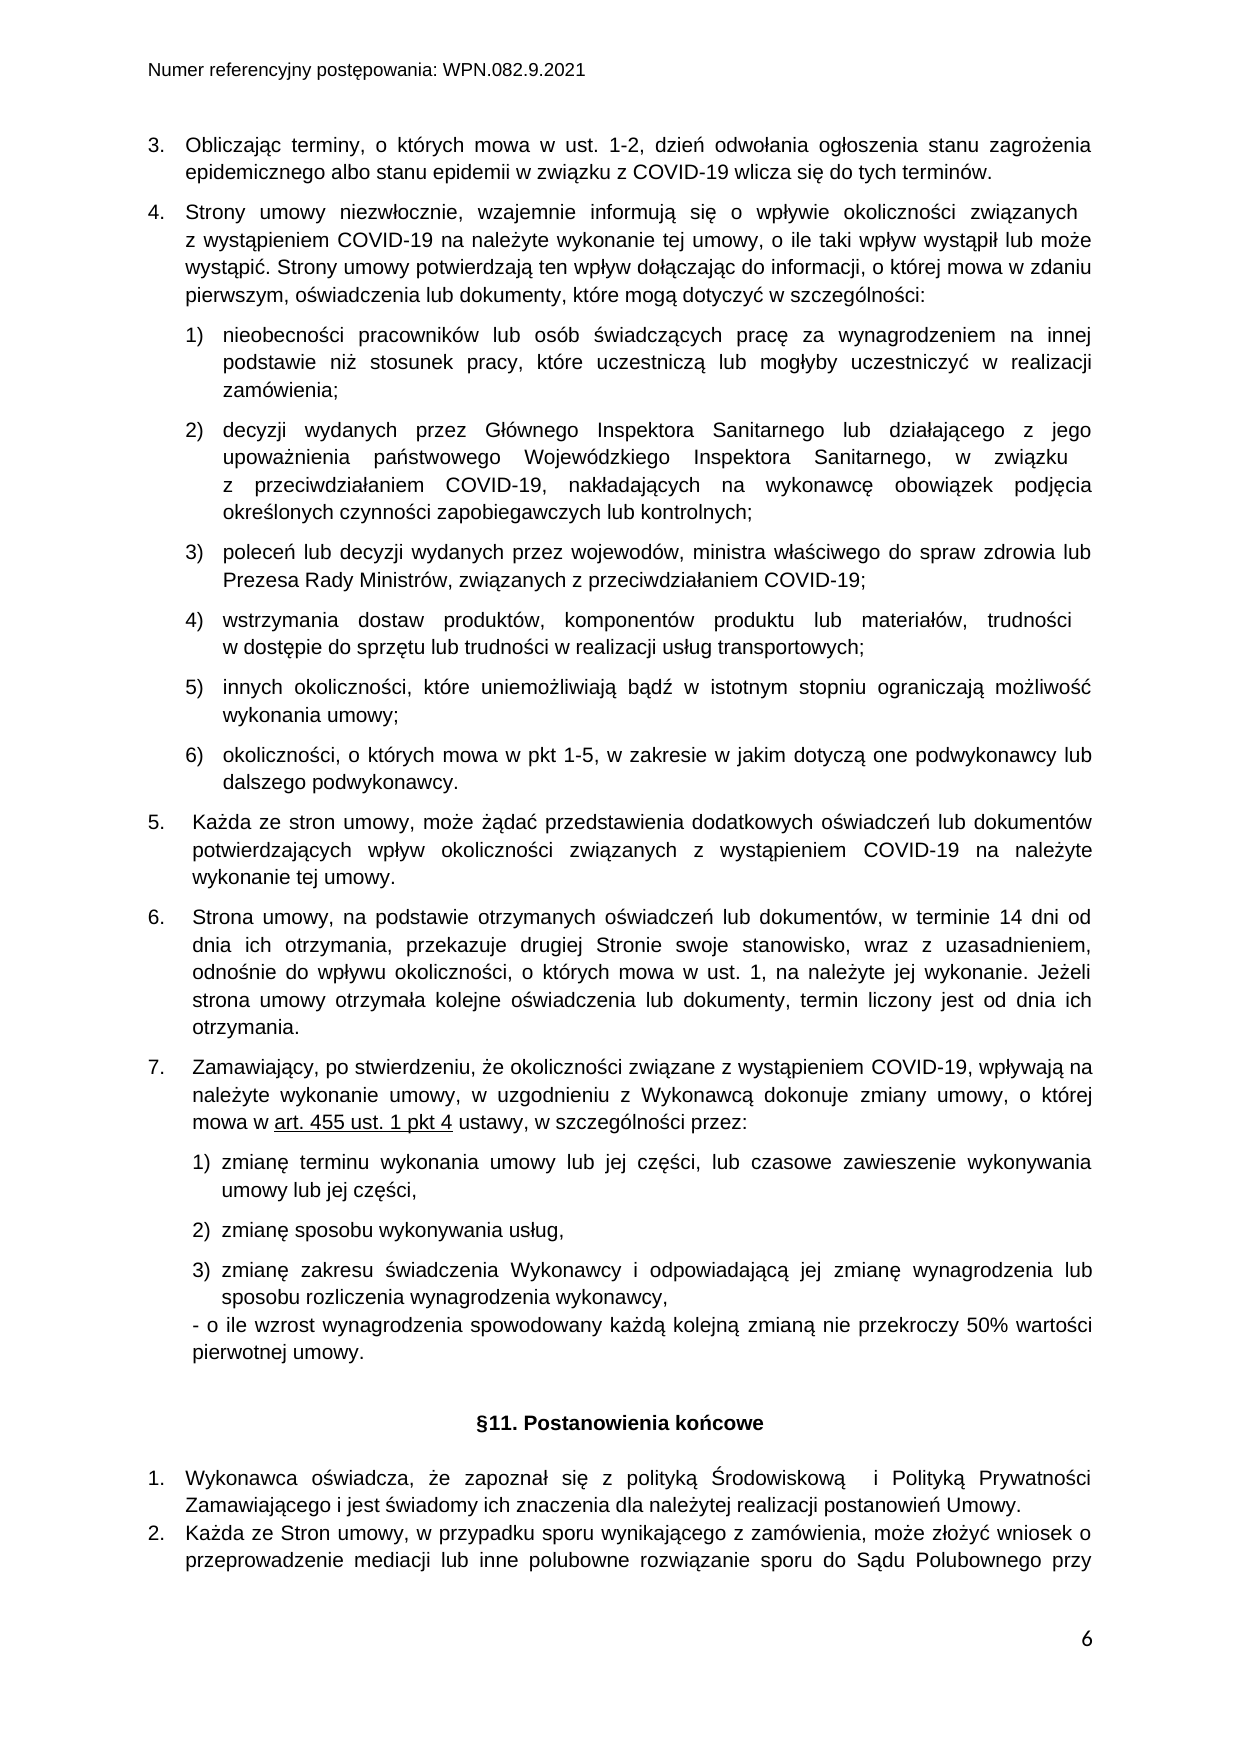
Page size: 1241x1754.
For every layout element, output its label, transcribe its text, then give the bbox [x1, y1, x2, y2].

list okoliczności, o których mowa w pkt 1-5, w zakresie w jakim dotyczą one podwykonawcy lub dalszego podwykonawcy. [185, 743, 1093, 794]
list Każda ze stron umowy, może żądać przedstawienia dodatkowych oświadczeń lub dokumentów potwierdzających wpływ okoliczności związanych z wystąpieniem COVID-19 na należyte wykonanie tej umowy. [148, 810, 1093, 889]
text §11. Postanowienia końcowe [148, 1411, 1093, 1435]
list zmianę zakresu świadczenia Wykonawcy i odpowiadającą jej zmianę wynagrodzenia lub sposobu rozliczenia wynagrodzenia wykonawcy, [192, 1258, 1093, 1309]
list zmianę terminu wykonania umowy lub jej części, lub czasowe zawieszenie wykonywania umowy lub jej części, [192, 1150, 1093, 1202]
text - o ile wzrost wynagrodzenia spowodowany każdą kolejną zmianą nie przekroczy 50% wartości pierwotnej umowy. [192, 1313, 1093, 1364]
list Zamawiający, po stwierdzeniu, że okoliczności związane z wystąpieniem COVID-19, wpływają na należyte wykonanie umowy, w uzgodnieniu z Wykonawcą dokonuje zmiany umowy, o której mowa w art. 455 ust. 1 pkt 4 ustawy, w szczególności przez: [148, 1055, 1093, 1134]
list Strona umowy, na podstawie otrzymanych oświadczeń lub dokumentów, w terminie 14 dni od dnia ich otrzymania, przekazuje drugiej Stronie swoje stanowisko, wraz z uzasadnieniem, odnośnie do wpływu okoliczności, o których mowa w ust. 1, na należyte jej wykonanie. Jeżeli strona umowy otrzymała kolejne oświadczenia lub dokumenty, termin liczony jest od dnia ich otrzymania. [148, 905, 1093, 1039]
list Wykonawca oświadcza, że zapoznał się z polityką Środowiskową i Polityką Prywatności Zamawiającego i jest świadomy ich znaczenia dla należytej realizacji postanowień Umowy. [148, 1466, 1093, 1517]
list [148, 1521, 1093, 1572]
list Strony umowy niezwłocznie, wzajemnie informują się o wpływie okoliczności związanych z wystąpieniem COVID-19 na należyte wykonanie tej umowy, o ile taki wpływ wystąpił lub może wystąpić. Strony umowy potwierdzają ten wpływ dołączając do informacji, o której mowa w zdaniu pierwszym, oświadczenia lub dokumenty, które mogą dotyczyć w szczególności: [148, 200, 1093, 307]
list wstrzymania dostaw produktów, komponentów produktu lub materiałów, trudności w dostępie do sprzętu lub trudności w realizacji usług transportowych; [185, 608, 1093, 659]
list zmianę sposobu wykonywania usług, [192, 1218, 1093, 1242]
list Obliczając terminy, o których mowa w ust. 1-2, dzień odwołania ogłoszenia stanu zagrożenia epidemicznego albo stanu epidemii w związku z COVID-19 wlicza się do tych terminów. [148, 133, 1093, 184]
list innych okoliczności, które uniemożliwiają bądź w istotnym stopniu ograniczają możliwość wykonania umowy; [185, 675, 1093, 727]
list nieobecności pracowników lub osób świadczących pracę za wynagrodzeniem na innej podstawie niż stosunek pracy, które uczestniczą lub mogłyby uczestniczyć w realizacji zamówienia; [185, 323, 1093, 402]
list poleceń lub decyzji wydanych przez wojewodów, ministra właściwego do spraw zdrowia lub Prezesa Rady Ministrów, związanych z przeciwdziałaniem COVID-19; [185, 540, 1093, 592]
list decyzji wydanych przez Głównego Inspektora Sanitarnego lub działającego z jego upoważnienia państwowego Wojewódzkiego Inspektora Sanitarnego, w związku z przeciwdziałaniem COVID-19, nakładających na wykonawcę obowiązek podjęcia określonych czynności zapobiegawczych lub kontrolnych; [185, 418, 1093, 524]
